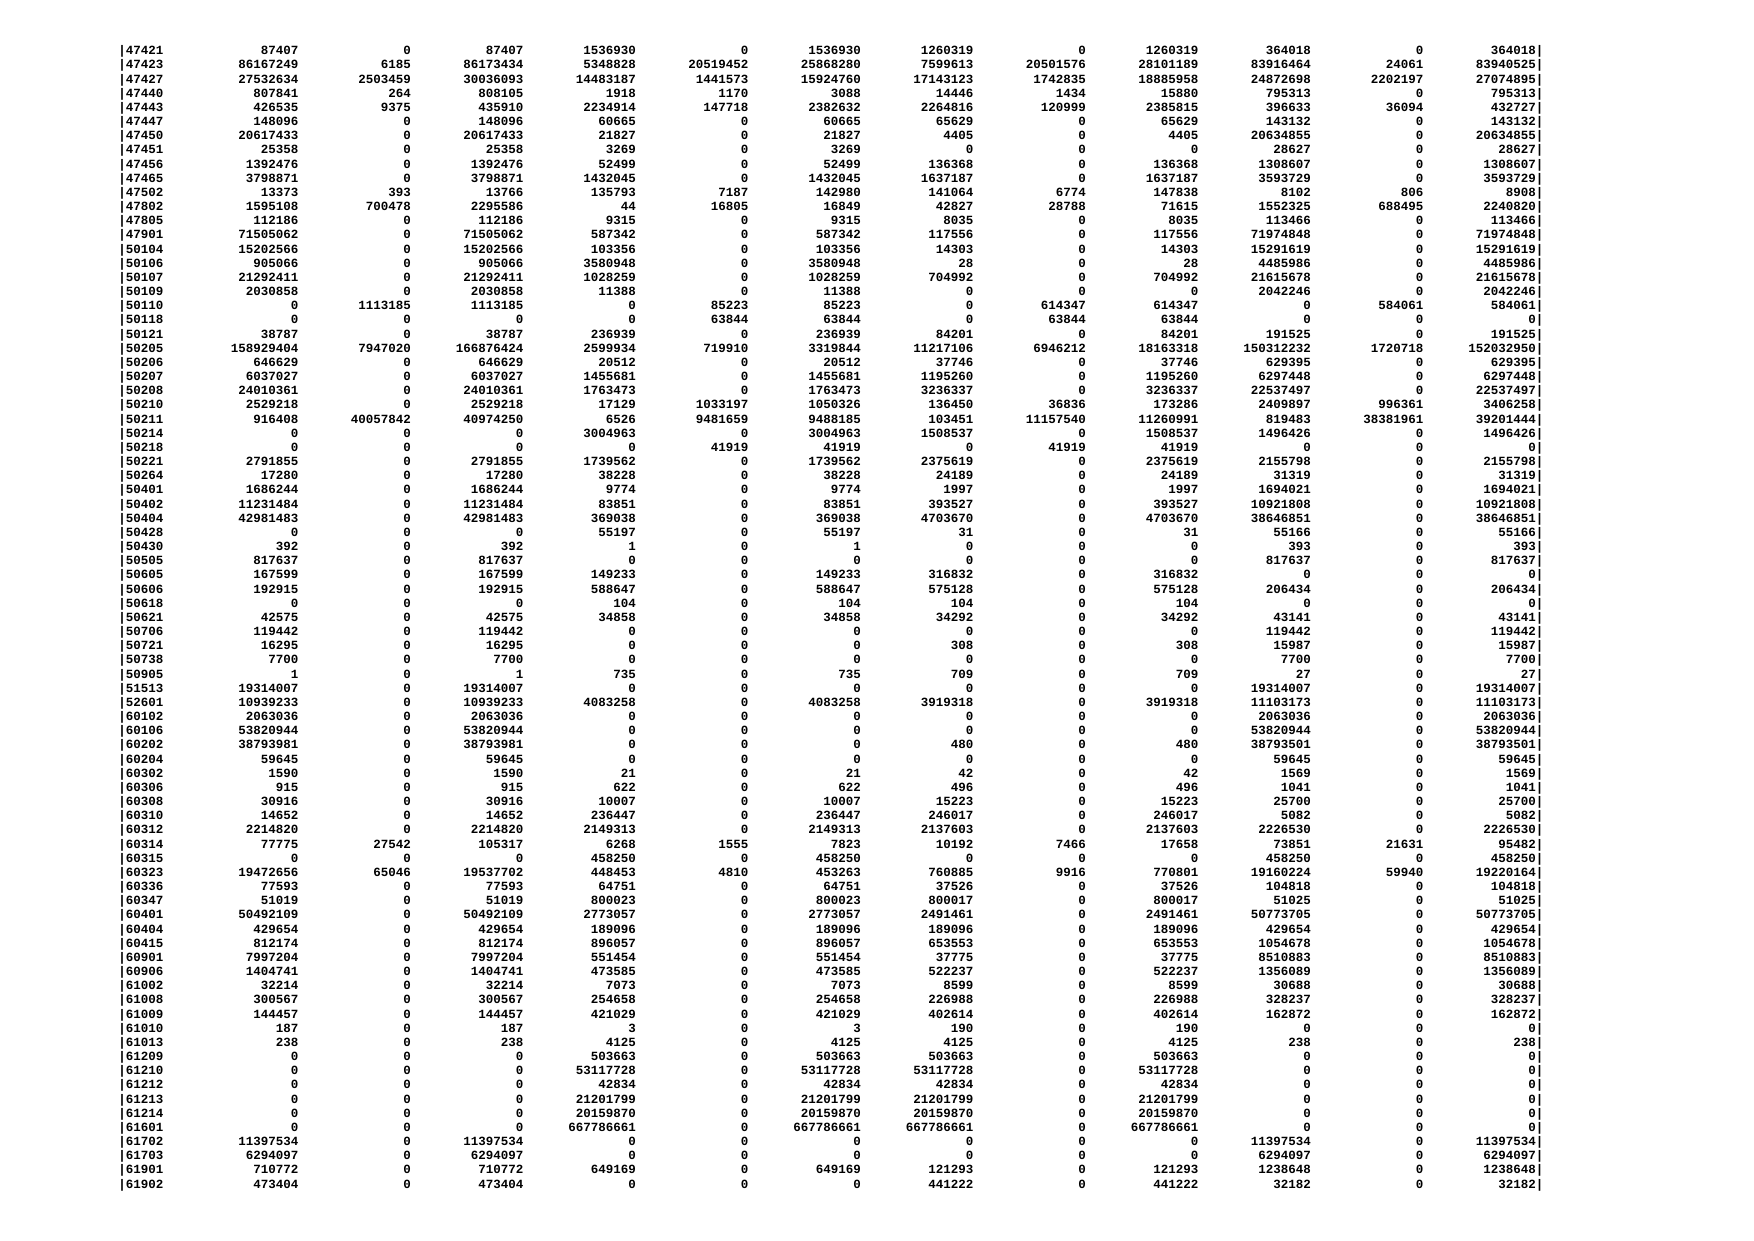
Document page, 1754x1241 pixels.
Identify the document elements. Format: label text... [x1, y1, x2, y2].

text |47421 87407 0 87407 1536930 0 1536930 1260319 0 1260319 364018 0 364018| [118, 44, 1636, 58]
text |60336 77593 0 77593 64751 0 64751 37526 0 37526 104818 0 104818| [118, 880, 1636, 894]
text |50106 905066 0 905066 3580948 0 3580948 28 0 28 4485986 0 4485986| [118, 257, 1636, 271]
text |47427 27532634 2503459 30036093 14483187 1441573 15924760 17143123 1742835 18885958 24872698 2202197 27074895| [118, 73, 1636, 87]
text |50218 0 0 0 0 41919 41919 0 41919 41919 0 0 0| [118, 441, 1636, 455]
text |60901 7997204 0 7997204 551454 0 551454 37775 0 37775 8510883 0 8510883| [118, 951, 1636, 965]
text |61214 0 0 0 20159870 0 20159870 20159870 0 20159870 0 0 0| [118, 1107, 1636, 1121]
text |60312 2214820 0 2214820 2149313 0 2149313 2137603 0 2137603 2226530 0 2226530| [118, 823, 1636, 838]
text |61702 11397534 0 11397534 0 0 0 0 0 0 11397534 0 11397534| [118, 1135, 1636, 1149]
text |60302 1590 0 1590 21 0 21 42 0 42 1569 0 1569| [118, 767, 1636, 781]
text |50210 2529218 0 2529218 17129 1033197 1050326 136450 36836 173286 2409897 996361 3406258| [118, 398, 1636, 413]
text |50706 119442 0 119442 0 0 0 0 0 0 119442 0 119442| [118, 625, 1636, 639]
text |60401 50492109 0 50492109 2773057 0 2773057 2491461 0 2491461 50773705 0 50773705| [118, 908, 1636, 923]
text |52601 10939233 0 10939233 4083258 0 4083258 3919318 0 3919318 11103173 0 11103173| [118, 696, 1636, 710]
text |50104 15202566 0 15202566 103356 0 103356 14303 0 14303 15291619 0 15291619| [118, 243, 1636, 257]
text |50905 1 0 1 735 0 735 709 0 709 27 0 27| [118, 668, 1636, 682]
text |61010 187 0 187 3 0 3 190 0 190 0 0 0| [118, 1022, 1636, 1036]
text |47451 25358 0 25358 3269 0 3269 0 0 0 28627 0 28627| [118, 143, 1636, 158]
text |50428 0 0 0 55197 0 55197 31 0 31 55166 0 55166| [118, 526, 1636, 540]
text |60347 51019 0 51019 800023 0 800023 800017 0 800017 51025 0 51025| [118, 894, 1636, 908]
text |50605 167599 0 167599 149233 0 149233 316832 0 316832 0 0 0| [118, 568, 1636, 583]
text |61213 0 0 0 21201799 0 21201799 21201799 0 21201799 0 0 0| [118, 1093, 1636, 1107]
text |50121 38787 0 38787 236939 0 236939 84201 0 84201 191525 0 191525| [118, 328, 1636, 342]
text |50206 646629 0 646629 20512 0 20512 37746 0 37746 629395 0 629395| [118, 356, 1636, 370]
text |61703 6294097 0 6294097 0 0 0 0 0 0 6294097 0 6294097| [118, 1149, 1636, 1163]
text |47450 20617433 0 20617433 21827 0 21827 4405 0 4405 20634855 0 20634855| [118, 129, 1636, 143]
text |50505 817637 0 817637 0 0 0 0 0 0 817637 0 817637| [118, 554, 1636, 568]
text |50109 2030858 0 2030858 11388 0 11388 0 0 0 2042246 0 2042246| [118, 285, 1636, 299]
text |61209 0 0 0 503663 0 503663 503663 0 503663 0 0 0| [118, 1050, 1636, 1064]
text |50621 42575 0 42575 34858 0 34858 34292 0 34292 43141 0 43141| [118, 611, 1636, 625]
text |60415 812174 0 812174 896057 0 896057 653553 0 653553 1054678 0 1054678| [118, 937, 1636, 951]
text |47440 807841 264 808105 1918 1170 3088 14446 1434 15880 795313 0 795313| [118, 87, 1636, 101]
text |60404 429654 0 429654 189096 0 189096 189096 0 189096 429654 0 429654| [118, 923, 1636, 937]
text |60204 59645 0 59645 0 0 0 0 0 0 59645 0 59645| [118, 753, 1636, 767]
text |50264 17280 0 17280 38228 0 38228 24189 0 24189 31319 0 31319| [118, 469, 1636, 483]
text |50721 16295 0 16295 0 0 0 308 0 308 15987 0 15987| [118, 639, 1636, 653]
text |47502 13373 393 13766 135793 7187 142980 141064 6774 147838 8102 806 8908| [118, 186, 1636, 200]
text |50214 0 0 0 3004963 0 3004963 1508537 0 1508537 1496426 0 1496426| [118, 427, 1636, 441]
text |60314 77775 27542 105317 6268 1555 7823 10192 7466 17658 73851 21631 95482| [118, 838, 1636, 852]
text |47423 86167249 6185 86173434 5348828 20519452 25868280 7599613 20501576 28101189 83916464 24061 83940525| [118, 58, 1636, 73]
text |50430 392 0 392 1 0 1 0 0 0 393 0 393| [118, 540, 1636, 554]
text |50118 0 0 0 0 63844 63844 0 63844 63844 0 0 0| [118, 313, 1636, 328]
text |61002 32214 0 32214 7073 0 7073 8599 0 8599 30688 0 30688| [118, 979, 1636, 993]
text |47465 3798871 0 3798871 1432045 0 1432045 1637187 0 1637187 3593729 0 3593729| [118, 172, 1636, 186]
text |60202 38793981 0 38793981 0 0 0 480 0 480 38793501 0 38793501| [118, 738, 1636, 753]
text |50606 192915 0 192915 588647 0 588647 575128 0 575128 206434 0 206434| [118, 583, 1636, 597]
text |61013 238 0 238 4125 0 4125 4125 0 4125 238 0 238| [118, 1036, 1636, 1050]
text |61902 473404 0 473404 0 0 0 441222 0 441222 32182 0 32182| [118, 1178, 1636, 1192]
text |61901 710772 0 710772 649169 0 649169 121293 0 121293 1238648 0 1238648| [118, 1163, 1636, 1178]
text |50211 916408 40057842 40974250 6526 9481659 9488185 103451 11157540 11260991 819483 38381961 39201444| [118, 413, 1636, 427]
text |50221 2791855 0 2791855 1739562 0 1739562 2375619 0 2375619 2155798 0 2155798| [118, 455, 1636, 469]
text |50110 0 1113185 1113185 0 85223 85223 0 614347 614347 0 584061 584061| [118, 299, 1636, 313]
text |51513 19314007 0 19314007 0 0 0 0 0 0 19314007 0 19314007| [118, 682, 1636, 696]
text |50208 24010361 0 24010361 1763473 0 1763473 3236337 0 3236337 22537497 0 22537497| [118, 384, 1636, 398]
text |47802 1595108 700478 2295586 44 16805 16849 42827 28788 71615 1552325 688495 2240820| [118, 200, 1636, 214]
text |50107 21292411 0 21292411 1028259 0 1028259 704992 0 704992 21615678 0 21615678| [118, 271, 1636, 285]
text |50404 42981483 0 42981483 369038 0 369038 4703670 0 4703670 38646851 0 38646851| [118, 512, 1636, 526]
text |60102 2063036 0 2063036 0 0 0 0 0 0 2063036 0 2063036| [118, 710, 1636, 724]
text |60323 19472656 65046 19537702 448453 4810 453263 760885 9916 770801 19160224 59940 19220164| [118, 866, 1636, 880]
text |60906 1404741 0 1404741 473585 0 473585 522237 0 522237 1356089 0 1356089| [118, 965, 1636, 979]
text |61009 144457 0 144457 421029 0 421029 402614 0 402614 162872 0 162872| [118, 1008, 1636, 1022]
text |61210 0 0 0 53117728 0 53117728 53117728 0 53117728 0 0 0| [118, 1064, 1636, 1078]
text |61008 300567 0 300567 254658 0 254658 226988 0 226988 328237 0 328237| [118, 993, 1636, 1008]
text |60315 0 0 0 458250 0 458250 0 0 0 458250 0 458250| [118, 852, 1636, 866]
text |50618 0 0 0 104 0 104 104 0 104 0 0 0| [118, 597, 1636, 611]
text |61212 0 0 0 42834 0 42834 42834 0 42834 0 0 0| [118, 1078, 1636, 1093]
text |50738 7700 0 7700 0 0 0 0 0 0 7700 0 7700| [118, 653, 1636, 668]
text |47443 426535 9375 435910 2234914 147718 2382632 2264816 120999 2385815 396633 36094 432727| [118, 101, 1636, 115]
text |60106 53820944 0 53820944 0 0 0 0 0 0 53820944 0 53820944| [118, 724, 1636, 738]
text |60306 915 0 915 622 0 622 496 0 496 1041 0 1041| [118, 781, 1636, 795]
text |50402 11231484 0 11231484 83851 0 83851 393527 0 393527 10921808 0 10921808| [118, 498, 1636, 512]
text |47901 71505062 0 71505062 587342 0 587342 117556 0 117556 71974848 0 71974848| [118, 228, 1636, 243]
text |61601 0 0 0 667786661 0 667786661 667786661 0 667786661 0 0 0| [118, 1121, 1636, 1135]
text |47447 148096 0 148096 60665 0 60665 65629 0 65629 143132 0 143132| [118, 115, 1636, 129]
text |50207 6037027 0 6037027 1455681 0 1455681 1195260 0 1195260 6297448 0 6297448| [118, 370, 1636, 384]
text |50401 1686244 0 1686244 9774 0 9774 1997 0 1997 1694021 0 1694021| [118, 483, 1636, 498]
text |47805 112186 0 112186 9315 0 9315 8035 0 8035 113466 0 113466| [118, 214, 1636, 228]
text |47456 1392476 0 1392476 52499 0 52499 136368 0 136368 1308607 0 1308607| [118, 158, 1636, 172]
text |50205 158929404 7947020 166876424 2599934 719910 3319844 11217106 6946212 18163318 150312232 1720718 152032950| [118, 342, 1636, 356]
text |60308 30916 0 30916 10007 0 10007 15223 0 15223 25700 0 25700| [118, 795, 1636, 809]
text |60310 14652 0 14652 236447 0 236447 246017 0 246017 5082 0 5082| [118, 809, 1636, 823]
